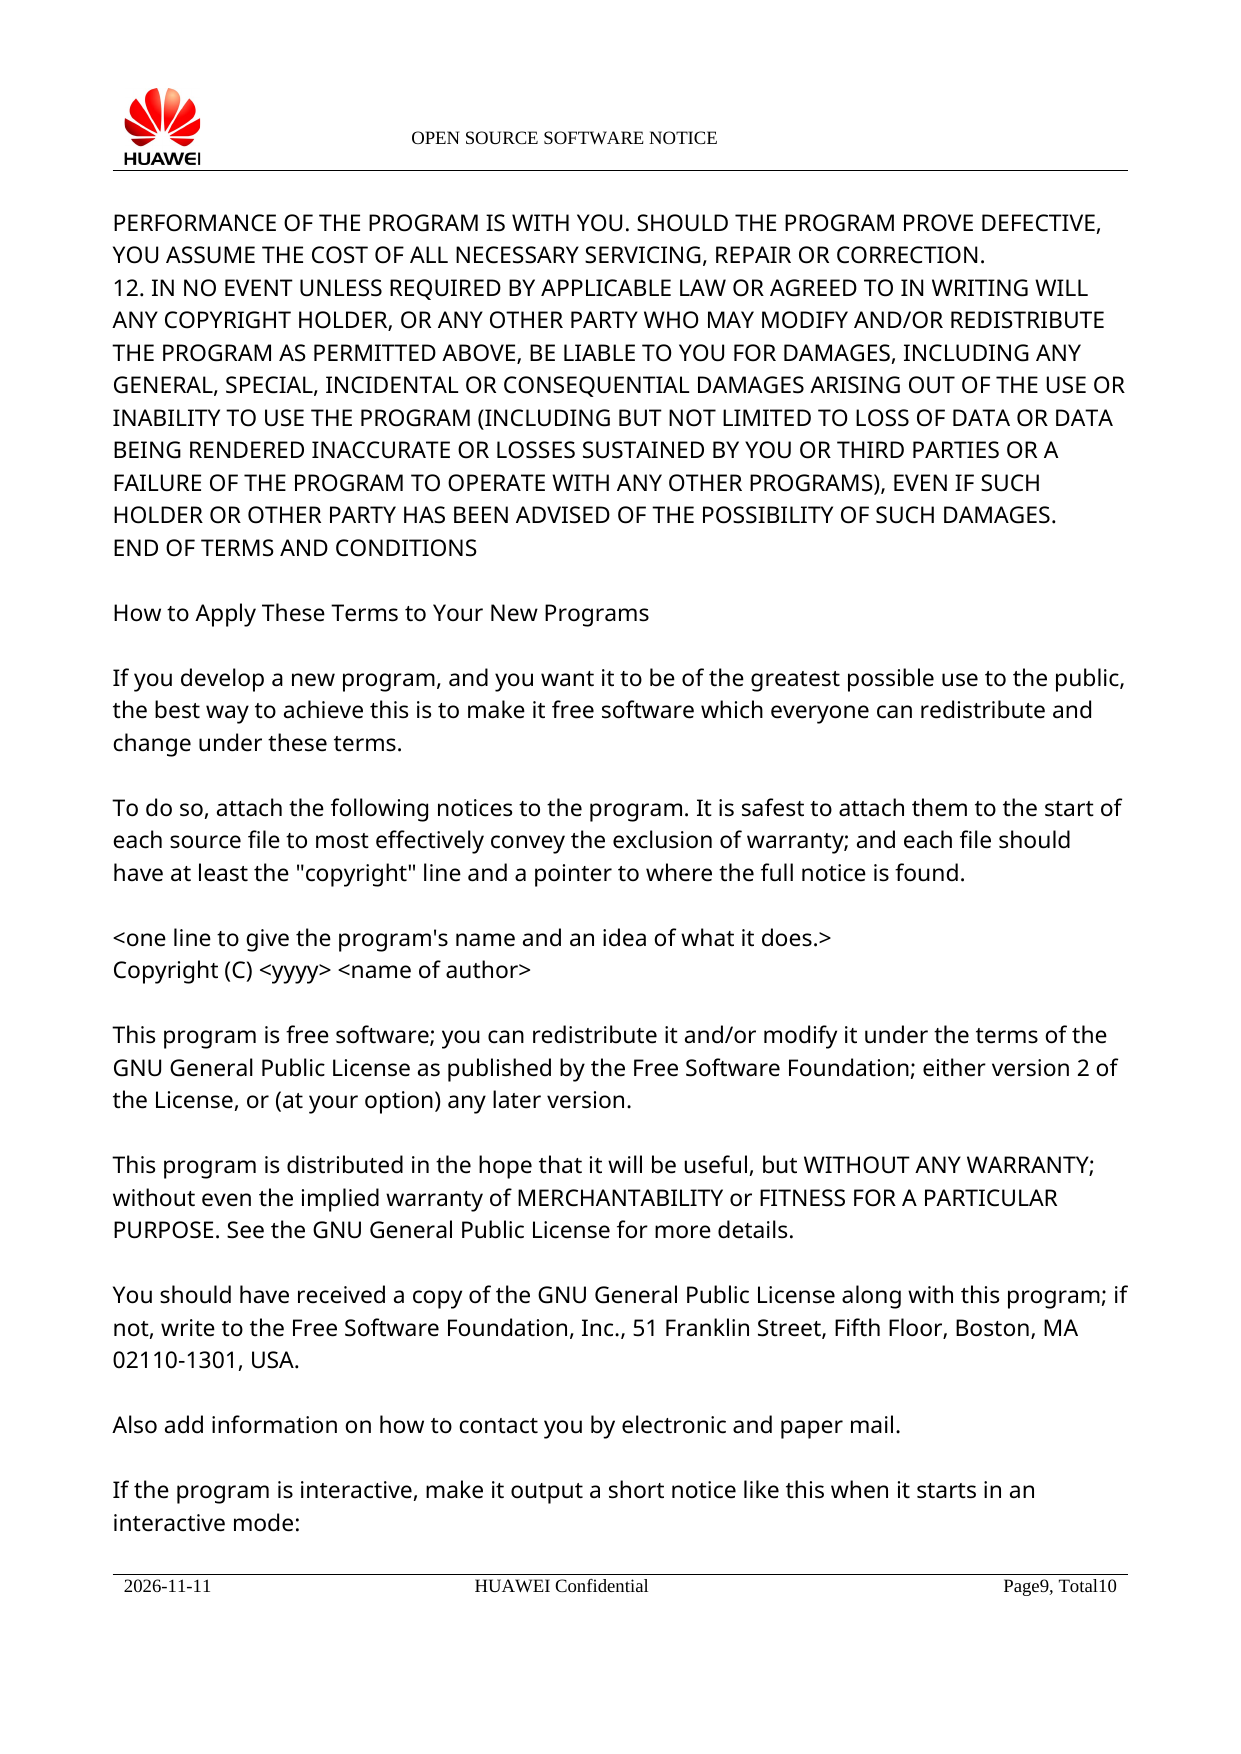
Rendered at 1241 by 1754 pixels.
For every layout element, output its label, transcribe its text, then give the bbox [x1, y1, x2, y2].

text Copyright (C) <yyyy> <name of author> [112, 954, 1128, 986]
text <one line to give the program's name and an idea of what it does.> [112, 921, 1128, 954]
picture [124, 88, 201, 165]
text You should have received a copy of the GNU General Public License along with this program; if not, write to the Free Software Foundation, Inc., 51 Franklin Street, Fifth Floor, Boston, MA 02110-1301, USA. [112, 1279, 1128, 1376]
text This program is free software; you can redistribute it and/or modify it under the terms of the GNU General Public License as published by the Free Software Foundation; either version 2 of the License, or (at your option) any later version. [112, 1019, 1128, 1116]
text 12. IN NO EVENT UNLESS REQUIRED BY APPLICABLE LAW OR AGREED TO IN WRITING WILL ANY COPYRIGHT HOLDER, OR ANY OTHER PARTY WHO MAY MODIFY AND/OR REDISTRIBUTE THE PROGRAM AS PERMITTED ABOVE, BE LIABLE TO YOU FOR DAMAGES, INCLUDING ANY GENERAL, SPECIAL, INCIDENTAL OR CONSEQUENTIAL DAMAGES ARISING OUT OF THE USE OR INABILITY TO USE THE PROGRAM (INCLUDING BUT NOT LIMITED TO LOSS OF DATA OR DATA BEING RENDERED INACCURATE OR LOSSES SUSTAINED BY YOU OR THIRD PARTIES OR A FAILURE OF THE PROGRAM TO OPERATE WITH ANY OTHER PROGRAMS), EVEN IF SUCH HOLDER OR OTHER PARTY HAS BEEN ADVISED OF THE POSSIBILITY OF SUCH DAMAGES. [112, 271, 1128, 531]
text END OF TERMS AND CONDITIONS [112, 531, 1128, 564]
text If the program is interactive, make it output a short notice like this when it starts in an interactive mode: [112, 1474, 1128, 1539]
text This program is distributed in the hope that it will be useful, but WITHOUT ANY WARRANTY; without even the implied warranty of MERCHANTABILITY or FITNESS FOR A PARTICULAR PURPOSE. See the GNU General Public License for more details. [112, 1149, 1128, 1246]
text To do so, attach the following notices to the program. It is safest to attach them to the start of each source file to most effectively convey the exclusion of warranty; and each file should have at least the "copyright" line and a pointer to where the full notice is found. [112, 791, 1128, 889]
text If you develop a new program, and you want it to be of the greatest possible use to the public, the best way to achieve this is to make it free software which everyone can redistribute and change under these terms. [112, 661, 1128, 759]
text Also add information on how to contact you by electronic and paper mail. [112, 1409, 1128, 1441]
text How to Apply These Terms to Your New Programs [112, 596, 1128, 629]
